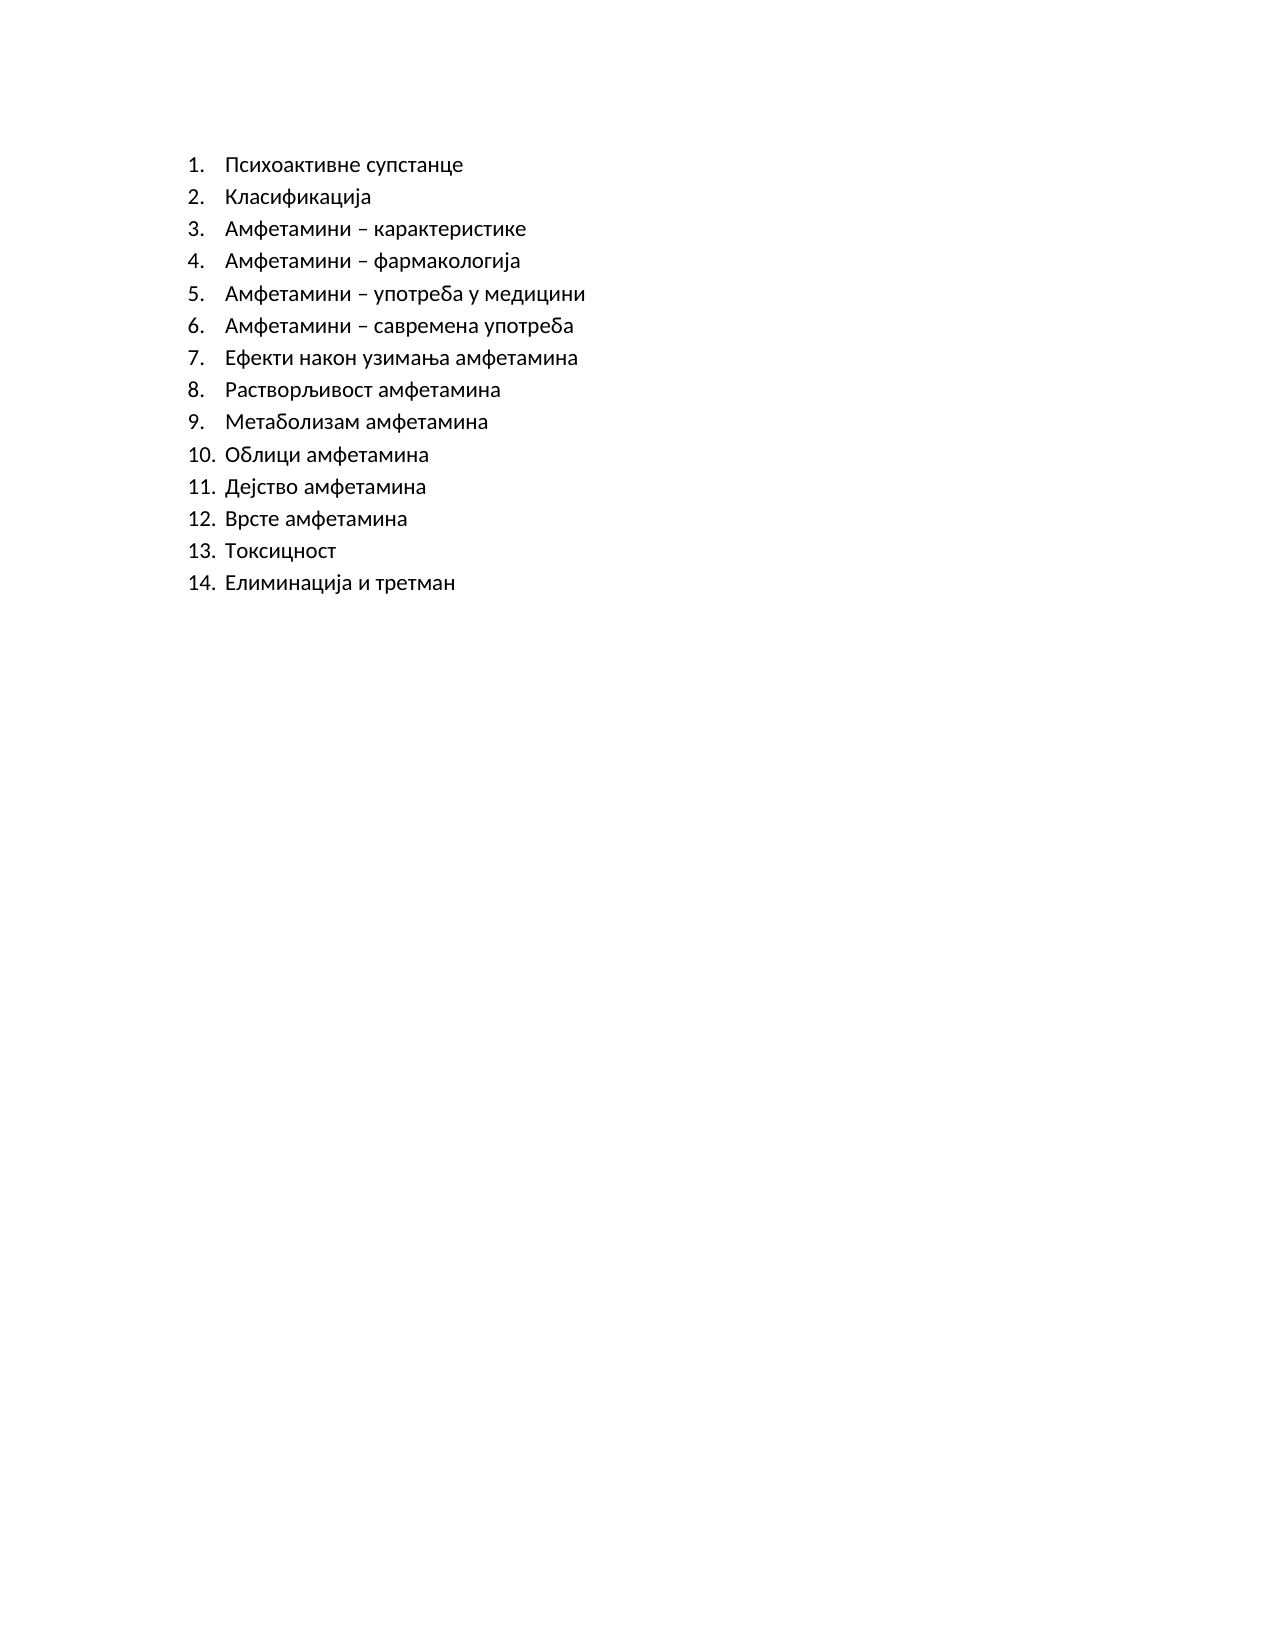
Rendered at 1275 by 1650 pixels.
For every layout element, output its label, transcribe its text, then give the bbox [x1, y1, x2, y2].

list Амфетамини – фармакологија [187, 247, 1125, 274]
list Врсте амфетамина [187, 504, 1125, 532]
list Класификација [187, 182, 1125, 210]
list Амфетамини – савремена употреба [187, 311, 1125, 339]
list Метаболизам амфетамина [187, 407, 1125, 436]
list Амфетамини – карактеристике [187, 214, 1125, 242]
list Облици амфетамина [187, 440, 1125, 468]
list Растворљивост амфетамина [187, 375, 1125, 403]
list Елиминација и третман [187, 568, 1125, 596]
list Токсицност [187, 536, 1125, 564]
list Дејство амфетамина [187, 472, 1125, 500]
list Психоактивне супстанце [187, 150, 1125, 178]
list Ефекти након узимања амфетамина [187, 343, 1125, 371]
list Амфетамини – употреба у медицини [187, 279, 1125, 307]
